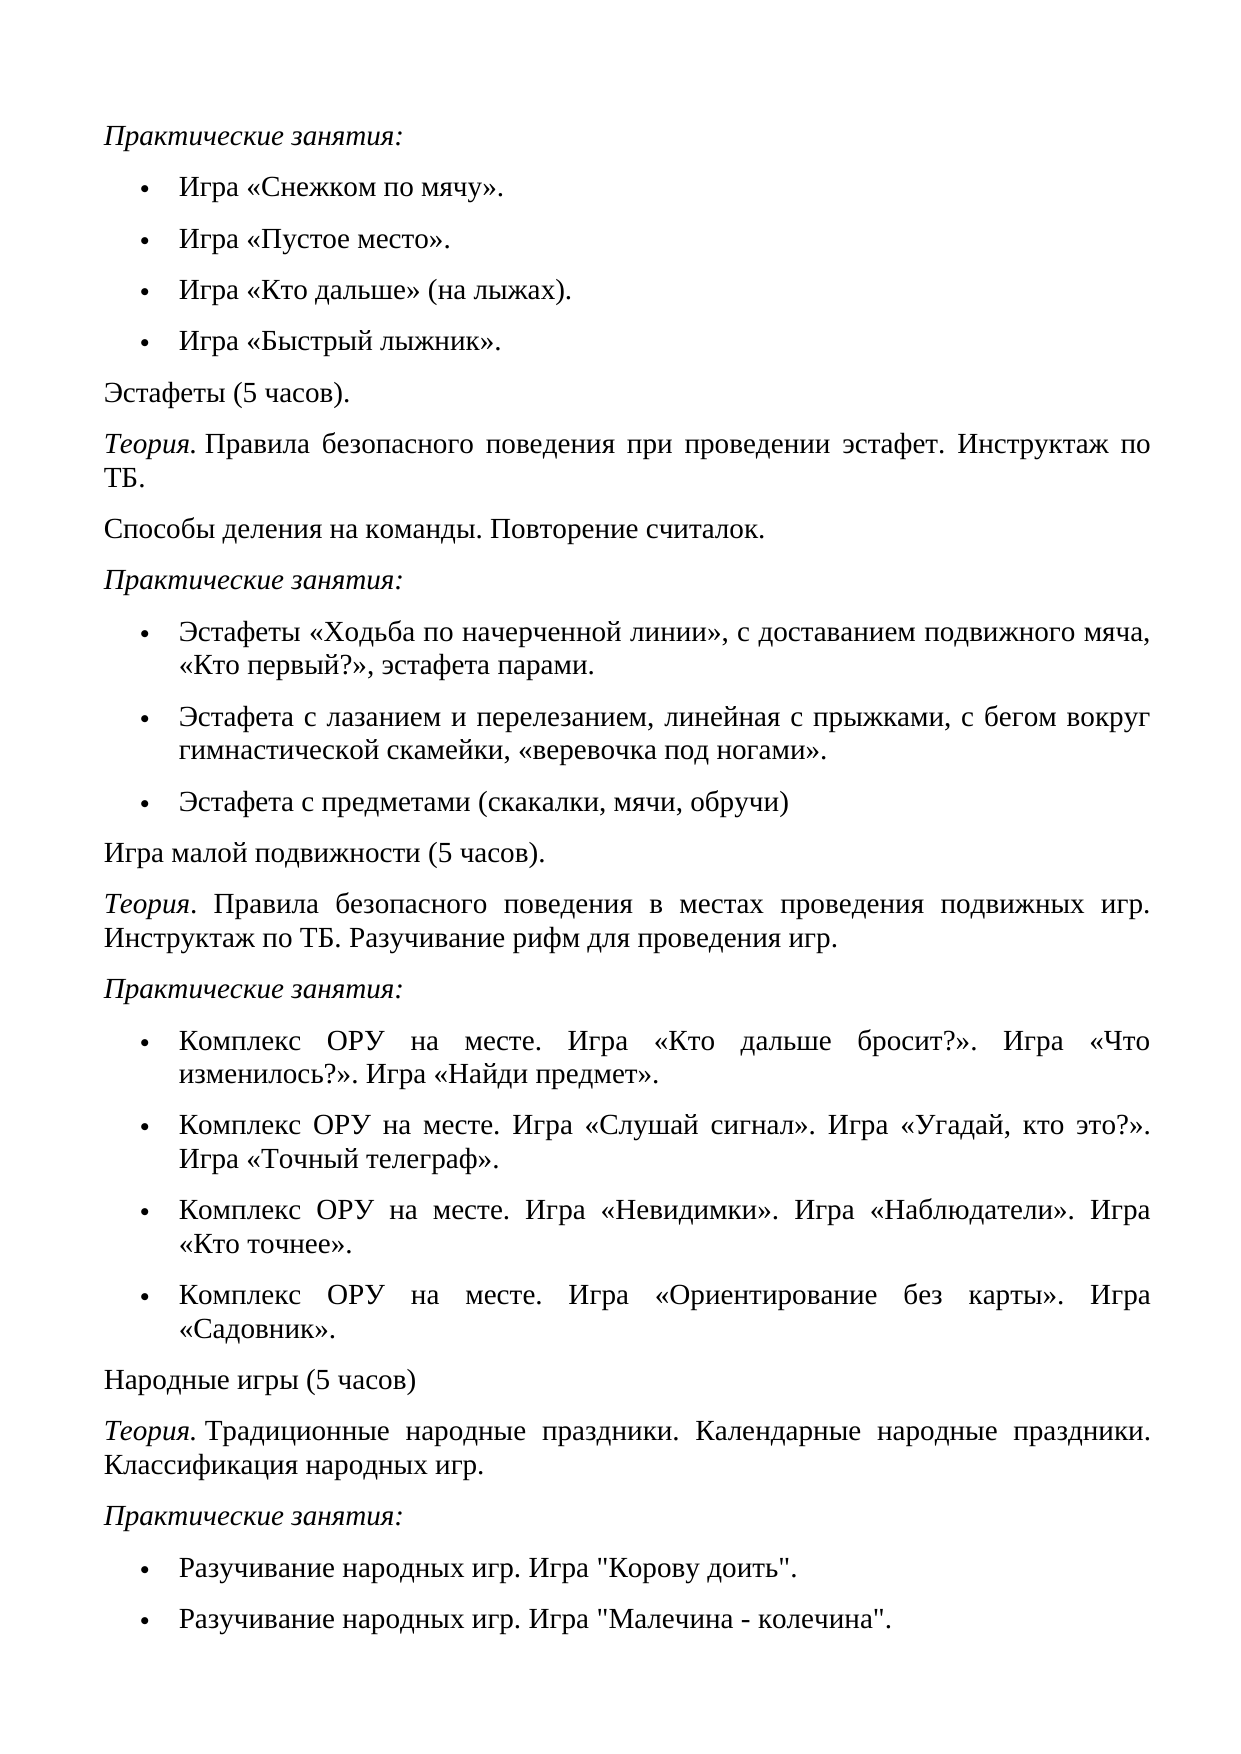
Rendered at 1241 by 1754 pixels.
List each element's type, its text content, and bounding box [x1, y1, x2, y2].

list Игра «Пустое место». [141, 221, 1152, 254]
text Теория. Традиционные народные праздники. Календарные народные праздники. Классификация народных игр. [103, 1413, 1152, 1481]
list Эстафета с лазанием и перелезанием, линейная с прыжками, с бегом вокруг гимнастической скамейки, «веревочка под ногами». [141, 699, 1152, 766]
list Комплекс ОРУ на месте. Игра «Невидимки». Игра «Наблюдатели». Игра «Кто точнее». [141, 1192, 1152, 1259]
list Эстафета с предметами (скакалки, мячи, обручи) [141, 784, 1152, 817]
list Игра «Быстрый лыжник». [141, 323, 1152, 357]
text Практические занятия: [103, 118, 1152, 152]
text Практические занятия: [103, 971, 1152, 1005]
list Комплекс ОРУ на месте. Игра «Кто дальше бросит?». Игра «Что изменилось?». Игра «Найди предмет». [141, 1023, 1152, 1090]
text Теория. Правила безопасного поведения при проведении эстафет. Инструктаж по ТБ. [103, 426, 1152, 493]
list Комплекс ОРУ на месте. Игра «Слушай сигнал». Игра «Угадай, кто это?». Игра «Точный телеграф». [141, 1107, 1152, 1174]
text Эстафеты (5 часов). [103, 375, 1152, 408]
list Комплекс ОРУ на месте. Игра «Ориентирование без карты». Игра «Садовник». [141, 1277, 1152, 1344]
text Способы деления на команды. Повторение считалок. [103, 511, 1152, 545]
text Практические занятия: [103, 1498, 1152, 1532]
list Разучивание народных игр. Игра "Малечина - колечина". [141, 1601, 1152, 1635]
list Разучивание народных игр. Игра "Корову доить". [141, 1550, 1152, 1583]
list Игра «Кто дальше» (на лыжах). [141, 272, 1152, 306]
text Теория. Правила безопасного поведения в местах проведения подвижных игр. Инструктаж по ТБ. Разучивание рифм для проведения игр. [103, 886, 1152, 953]
text Игра малой подвижности (5 часов). [103, 835, 1152, 868]
list Игра «Снежком по мячу». [141, 169, 1152, 203]
list Эстафеты «Ходьба по начерченной линии», с доставанием подвижного мяча, «Кто первый?», эстафета парами. [141, 614, 1152, 681]
text Народные игры (5 часов) [103, 1362, 1152, 1396]
text Практические занятия: [103, 562, 1152, 596]
